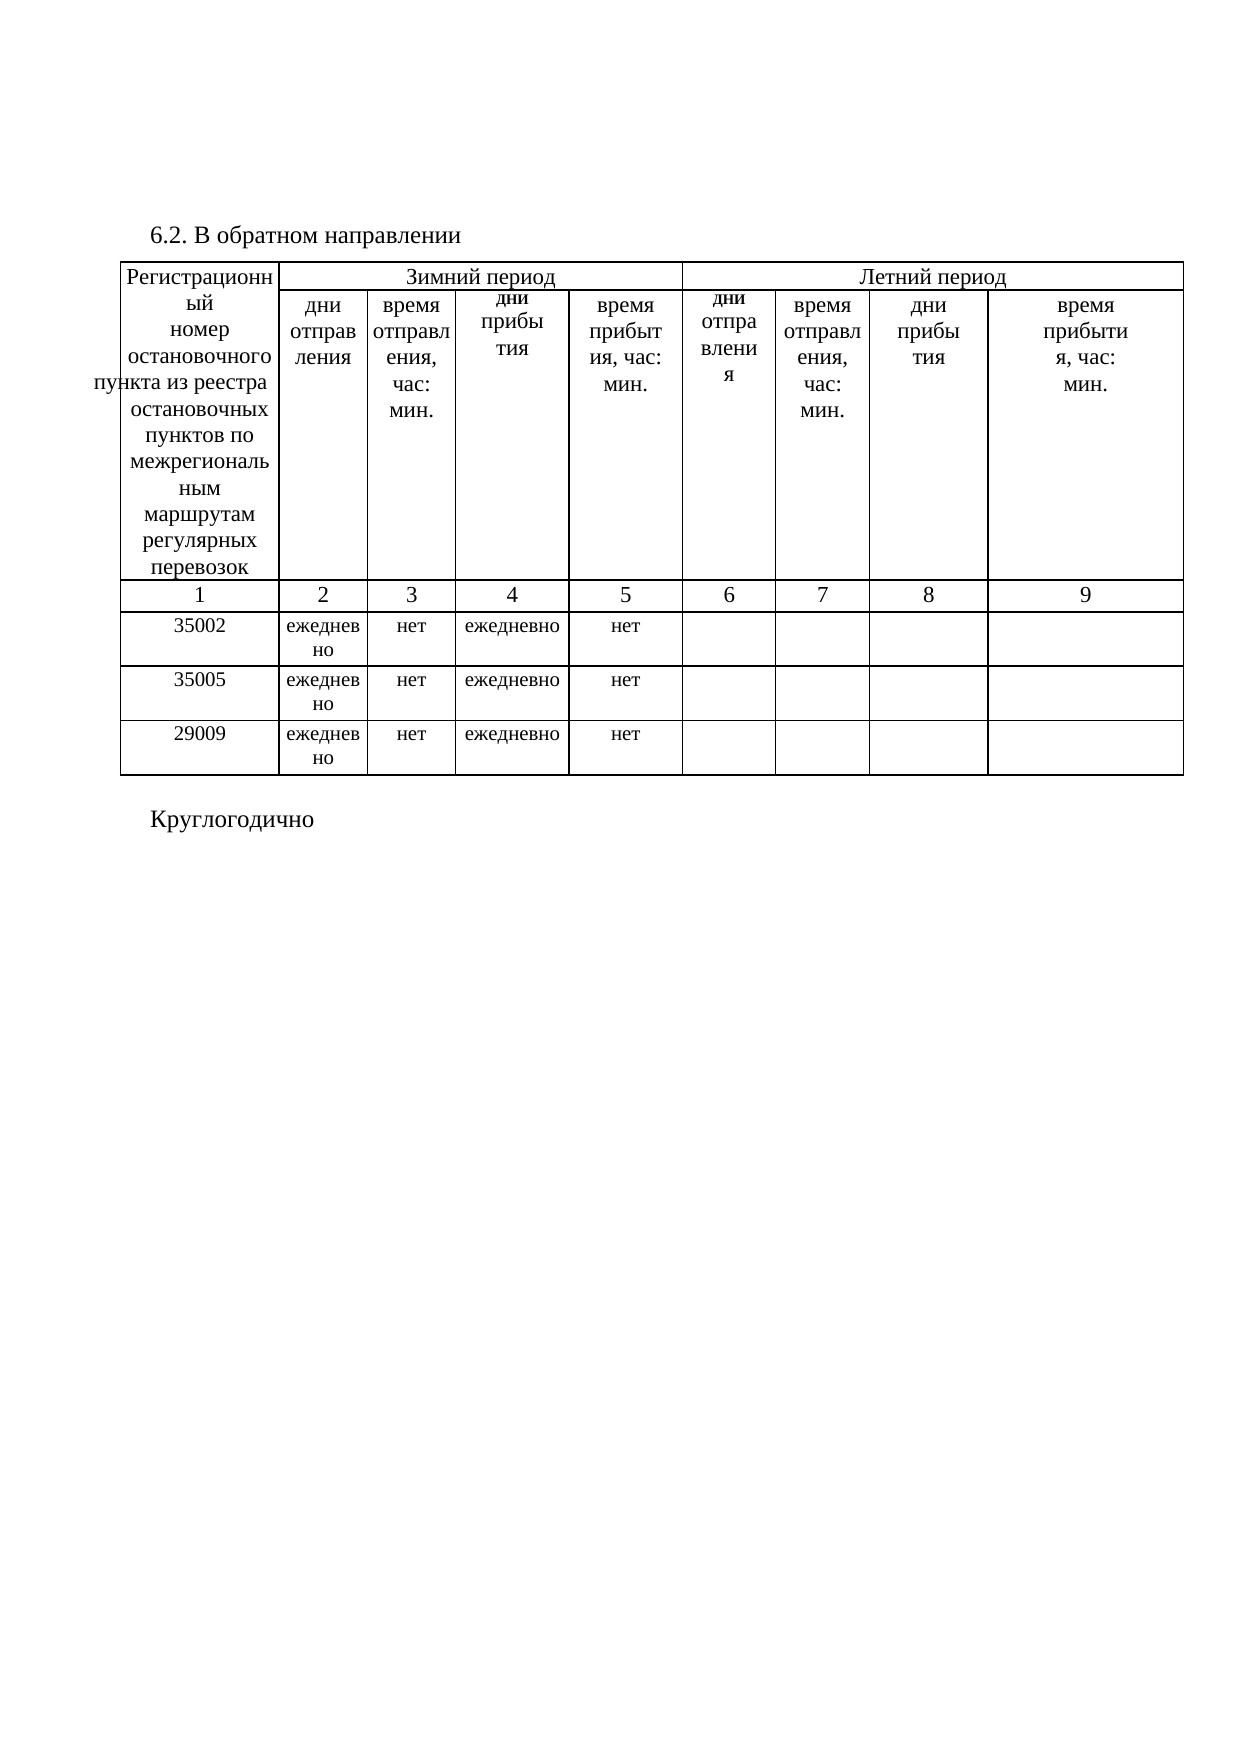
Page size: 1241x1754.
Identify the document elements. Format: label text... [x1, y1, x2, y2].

table_cell ДНИ прибы тия [456, 291, 568, 579]
table_cell время отправл ения, час: мин. [368, 291, 455, 579]
table_cell [989, 667, 1183, 720]
table_cell нет [368, 613, 455, 665]
table_header Летний период [683, 263, 1183, 289]
table_cell ежедневно [456, 721, 568, 774]
text Круглогодично [150, 804, 1090, 833]
table_cell нет [570, 613, 682, 665]
table_cell [776, 613, 869, 665]
table_cell время прибыти я, час: мин. [989, 291, 1183, 579]
table_cell [683, 721, 775, 774]
table_cell 7 [776, 581, 869, 611]
table_cell нет [570, 667, 682, 720]
table_cell 3 [368, 581, 455, 611]
table_cell время отправл ения, час: мин. [776, 291, 869, 579]
table_cell время прибыт ия, час: мин. [570, 291, 682, 579]
table_cell ежедневно [280, 721, 367, 774]
table_cell дни прибы тия [870, 291, 987, 579]
table_cell ежедневно [280, 613, 367, 665]
table_cell [776, 721, 869, 774]
table_cell [989, 613, 1183, 665]
table_cell 29009 [121, 721, 278, 774]
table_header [121, 263, 278, 579]
table_cell дни отправ ления [280, 291, 367, 579]
table_cell нет [368, 721, 455, 774]
table_cell нет [368, 667, 455, 720]
text 6.2. В обратном направлении [150, 220, 1090, 249]
table_cell нет [570, 721, 682, 774]
table_cell 8 [870, 581, 987, 611]
table_cell 5 [570, 581, 682, 611]
table_cell [870, 721, 987, 774]
table_cell 9 [989, 581, 1183, 611]
table_cell 2 [280, 581, 367, 611]
table_cell [870, 613, 987, 665]
table_cell ежедневно [456, 613, 568, 665]
table_cell 6 [683, 581, 775, 611]
table_cell ДНИ отпра влени я [683, 291, 775, 579]
table_cell 4 [456, 581, 568, 611]
table_cell [683, 613, 775, 665]
table_header Зимний период [280, 263, 682, 289]
table_cell [776, 667, 869, 720]
table_cell 35002 [121, 613, 278, 665]
table_cell ежедневно [280, 667, 367, 720]
table_cell 35005 [121, 667, 278, 720]
table_cell ежедневно [456, 667, 568, 720]
table_cell [870, 667, 987, 720]
table_cell [989, 721, 1183, 774]
table_cell 1 [121, 581, 278, 611]
table_cell [683, 667, 775, 720]
